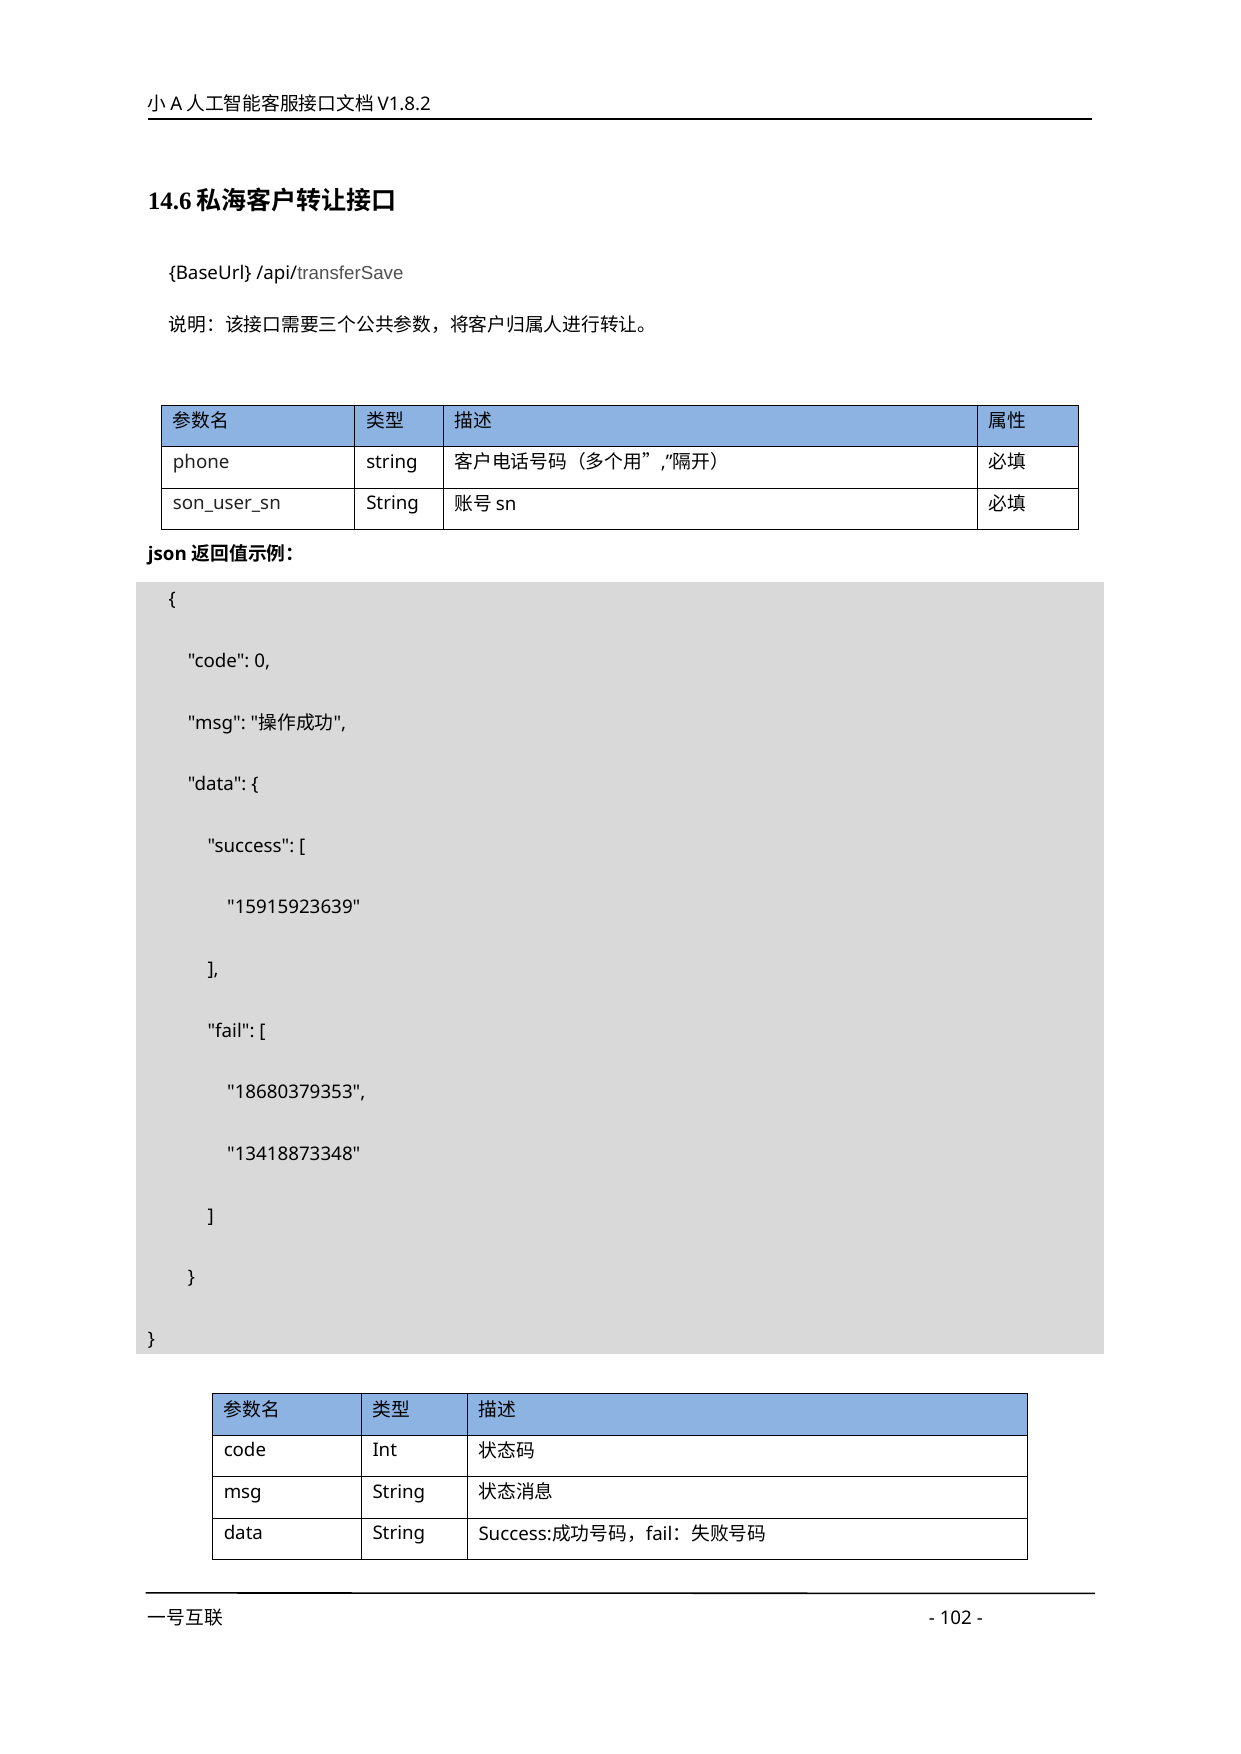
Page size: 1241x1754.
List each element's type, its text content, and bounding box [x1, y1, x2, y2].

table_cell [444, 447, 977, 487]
subtitle 14.6私海客户转让接口 [148, 166, 1092, 231]
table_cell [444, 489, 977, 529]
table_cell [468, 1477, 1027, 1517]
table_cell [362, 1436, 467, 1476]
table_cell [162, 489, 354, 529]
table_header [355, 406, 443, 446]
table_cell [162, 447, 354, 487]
text json 返回值示例： [148, 536, 1092, 568]
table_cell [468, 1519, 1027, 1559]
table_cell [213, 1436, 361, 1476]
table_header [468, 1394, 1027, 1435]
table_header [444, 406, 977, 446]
text 说明：该接口需要三个公共参数，将客户归属人进行转让。 [148, 307, 1092, 340]
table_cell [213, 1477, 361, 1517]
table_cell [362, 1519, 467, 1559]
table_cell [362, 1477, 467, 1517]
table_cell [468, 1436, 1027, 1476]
text {BaseUrl} /api/transferSave [148, 256, 1092, 288]
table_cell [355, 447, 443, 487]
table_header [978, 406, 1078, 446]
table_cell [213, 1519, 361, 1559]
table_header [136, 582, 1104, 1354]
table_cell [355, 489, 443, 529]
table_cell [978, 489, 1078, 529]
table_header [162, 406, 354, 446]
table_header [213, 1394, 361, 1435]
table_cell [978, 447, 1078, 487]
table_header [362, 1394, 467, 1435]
